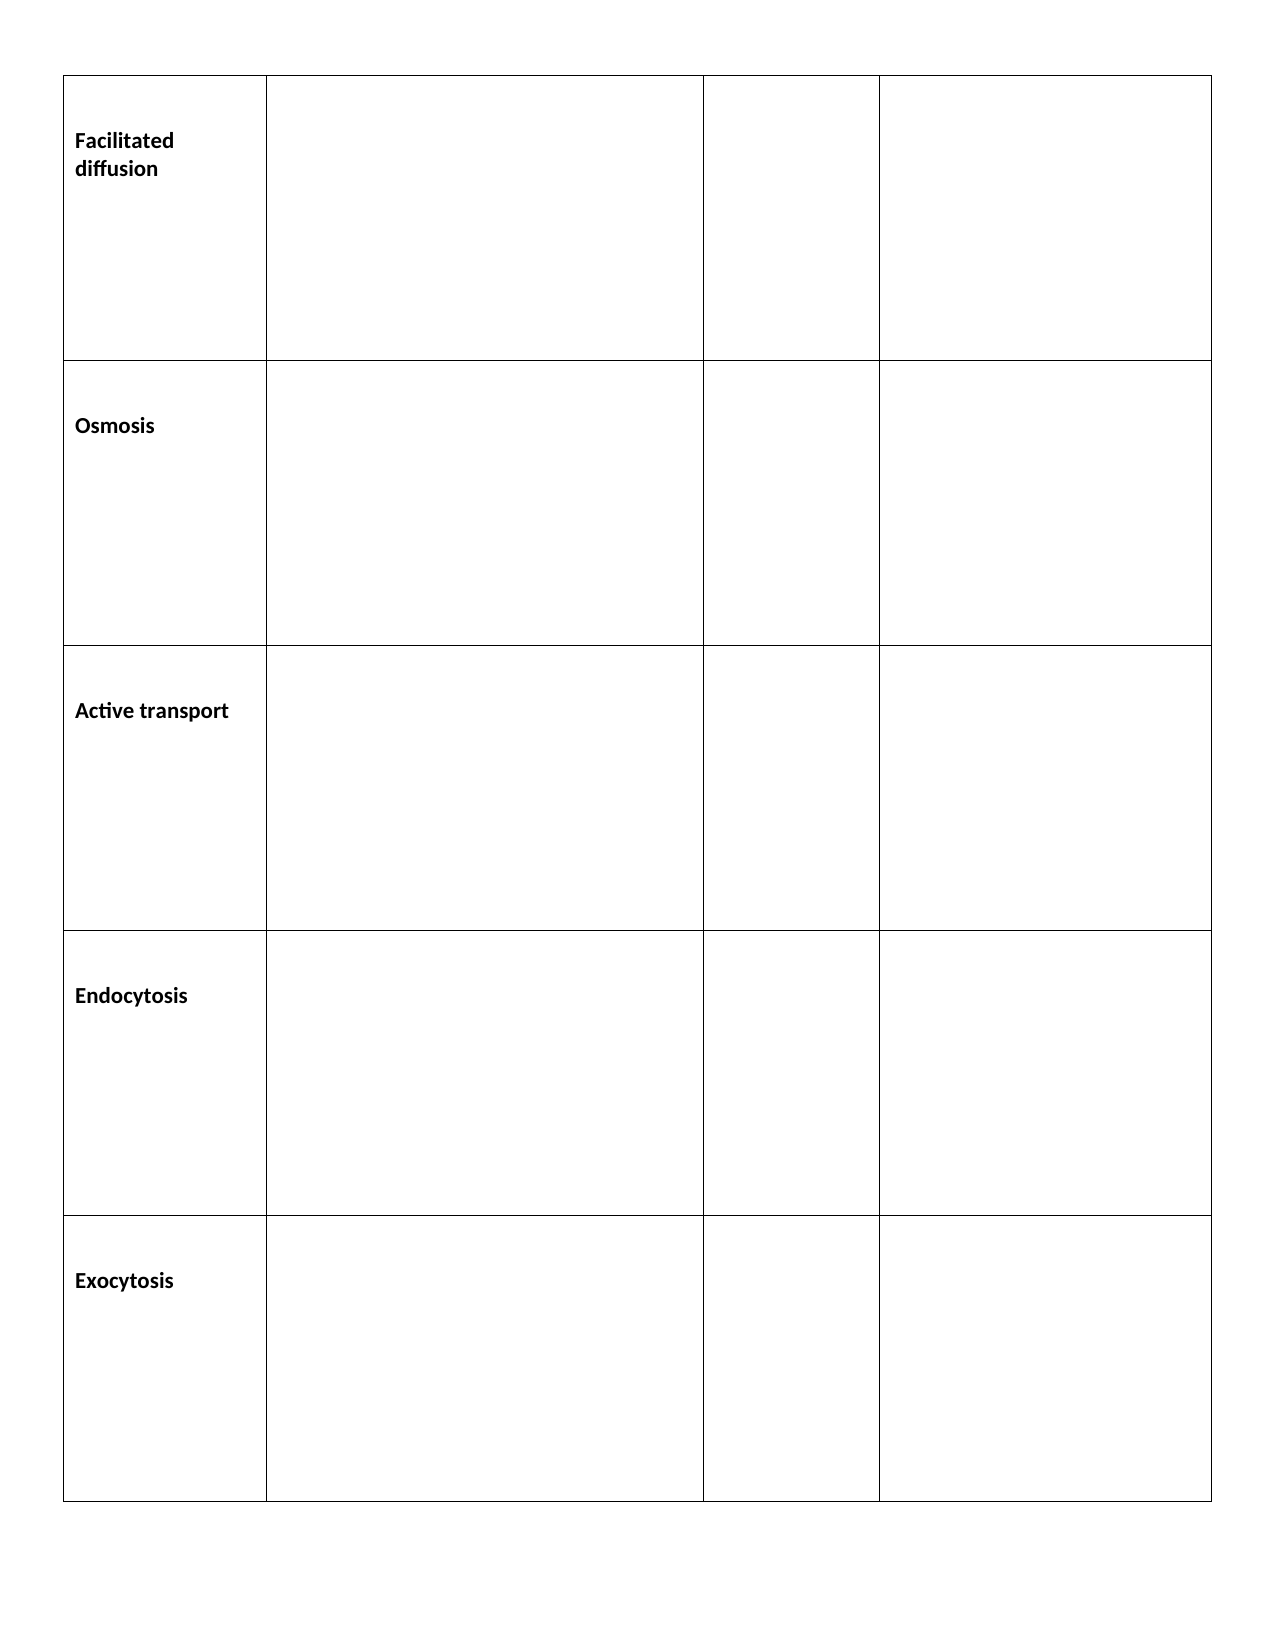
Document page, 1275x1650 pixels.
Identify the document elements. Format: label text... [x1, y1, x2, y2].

table_cell [880, 76, 1211, 360]
table_cell [267, 931, 703, 1215]
table_cell [267, 1216, 703, 1501]
table_cell [704, 931, 879, 1215]
table_cell Exocytosis [64, 1216, 266, 1501]
table_cell [267, 361, 703, 645]
table_cell [704, 1216, 879, 1501]
table_cell [880, 1216, 1211, 1501]
table_cell [880, 646, 1211, 930]
table_cell [704, 646, 879, 930]
table_cell Endocytosis [64, 931, 266, 1215]
table_cell [267, 76, 703, 360]
table_cell Osmosis [64, 361, 266, 645]
table_cell [880, 931, 1211, 1215]
table_cell Active transport [64, 646, 266, 930]
table_cell [704, 361, 879, 645]
table_cell [880, 361, 1211, 645]
table_cell [704, 76, 879, 360]
table_cell [267, 646, 703, 930]
table_cell Facilitated diffusion [64, 76, 266, 360]
